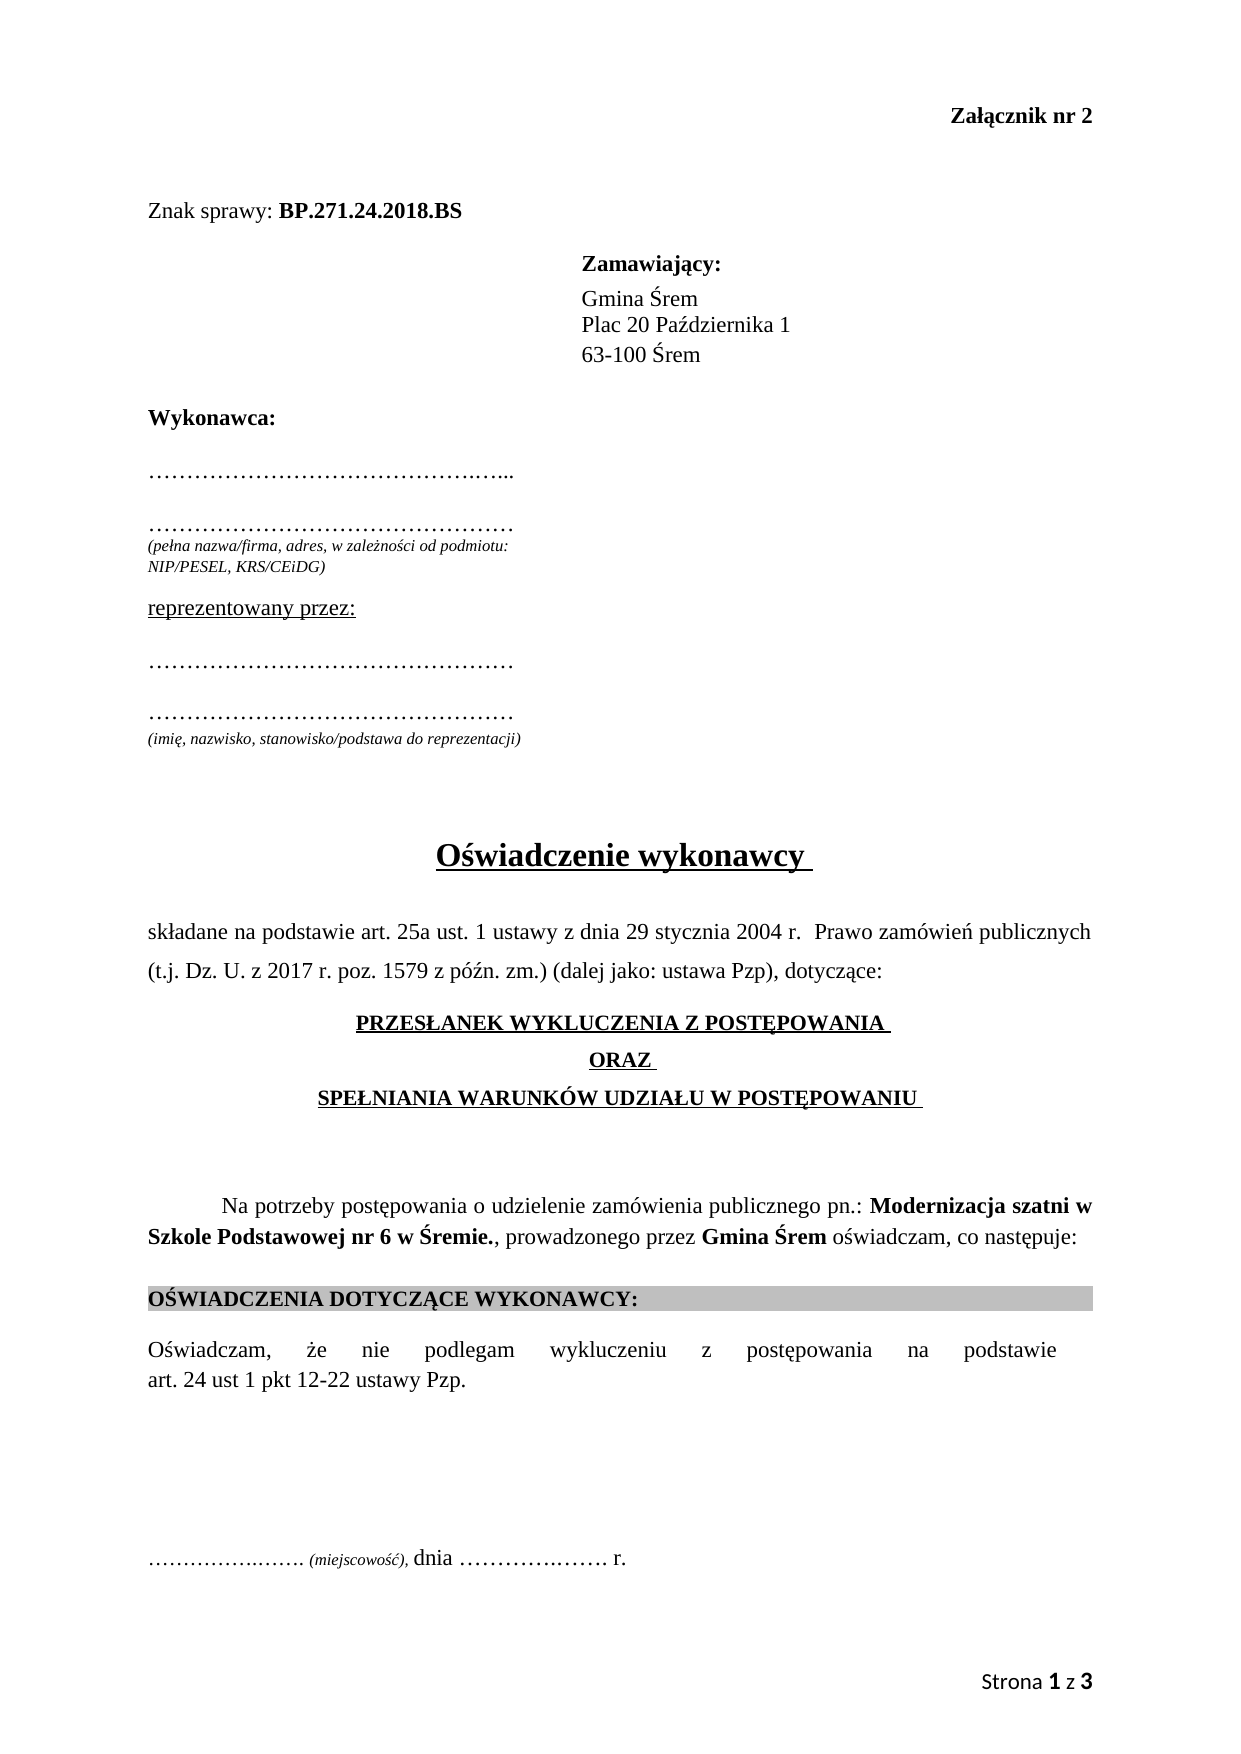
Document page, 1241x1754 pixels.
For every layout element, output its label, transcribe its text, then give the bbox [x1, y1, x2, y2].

text Znak sprawy: BP.271.24.2018.BS [148, 197, 1093, 224]
text Plac 20 Października 1 [576, 311, 1093, 337]
text Na potrzeby postępowania o udzielenie zamówienia publicznego pn.: Modernizacja szatni w Szkole Podstawowej nr 6 w Śremie., prowadzonego przez Gmina Śrem oświadczam, co następuje: [148, 1193, 1093, 1249]
text (pełna nazwa/firma, adres, w zależności od podmiotu: NIP/PESEL, KRS/CEiDG) [148, 536, 517, 576]
text Wykonawca: [148, 404, 1093, 431]
text ORAZ [148, 1047, 1093, 1072]
text składane na podstawie art. 25a ust. 1 ustawy z dnia 29 stycznia 2004 r. Prawo zamówień publicznych (t.j. Dz. U. z 2017 r. poz. 1579 z późn. zm.) (dalej jako: ustawa Pzp), dotyczące: [148, 918, 1093, 984]
text …………………………………….…... [148, 457, 517, 483]
text ………………………………………… [148, 510, 517, 536]
text 63-100 Śrem [576, 341, 1093, 368]
text OŚWIADCZENIA DOTYCZĄCE WYKONAWCY: [148, 1286, 1093, 1311]
text Oświadczam, że nie podlegam wykluczeniu z postępowania na podstawie art. 24 ust 1 pkt 12-22 ustawy Pzp. [148, 1336, 1093, 1393]
subtitle Załącznik nr 2 [207, 102, 1093, 128]
text reprezentowany przez: [148, 594, 1093, 621]
text (imię, nazwisko, stanowisko/podstawa do reprezentacji) [148, 729, 532, 748]
text …………….……. (miejscowość), dnia ………….……. r. [148, 1544, 1093, 1571]
text SPEŁNIANIA WARUNKÓW UDZIAŁU W POSTĘPOWANIU [148, 1085, 1093, 1138]
text ………………………………………… [148, 698, 517, 724]
text Zamawiający: [576, 250, 1093, 276]
text Oświadczenie wykonawcy [148, 836, 1093, 874]
text Gmina Śrem [576, 285, 1093, 311]
text PRZESŁANEK WYKLUCZENIA Z POSTĘPOWANIA [148, 1009, 1093, 1035]
text ………………………………………… [148, 647, 517, 673]
